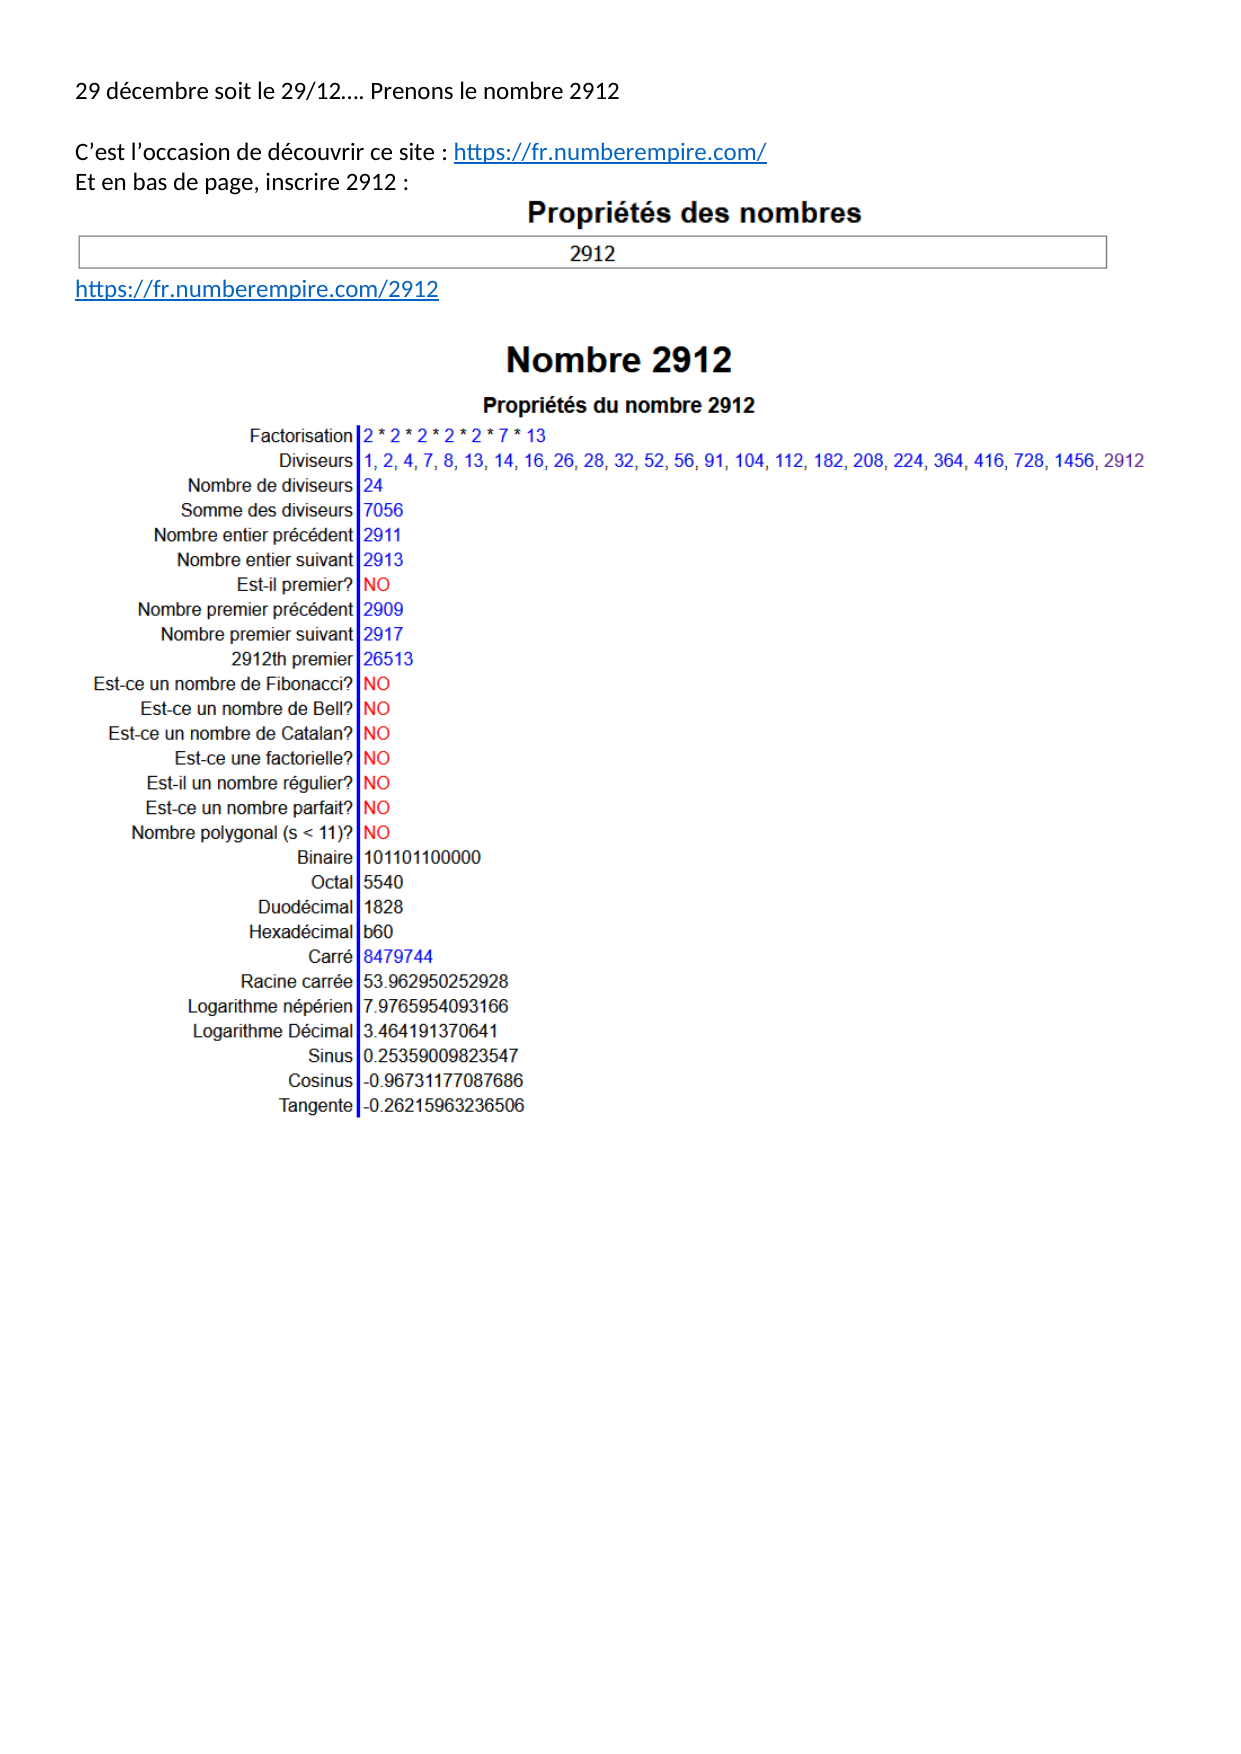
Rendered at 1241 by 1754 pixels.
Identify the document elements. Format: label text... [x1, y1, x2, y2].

text 29 décembre soit le 29/12…. Prenons le nombre 2912 [75, 75, 1165, 106]
picture [75, 334, 1166, 1122]
text C’est l’occasion de découvrir ce site : https://fr.numberempire.com/ [75, 136, 1165, 167]
text Et en bas de page, inscrire 2912 : [75, 167, 1165, 197]
text https://fr.numberempire.com/2912 [75, 273, 1165, 304]
picture [75, 197, 1111, 274]
